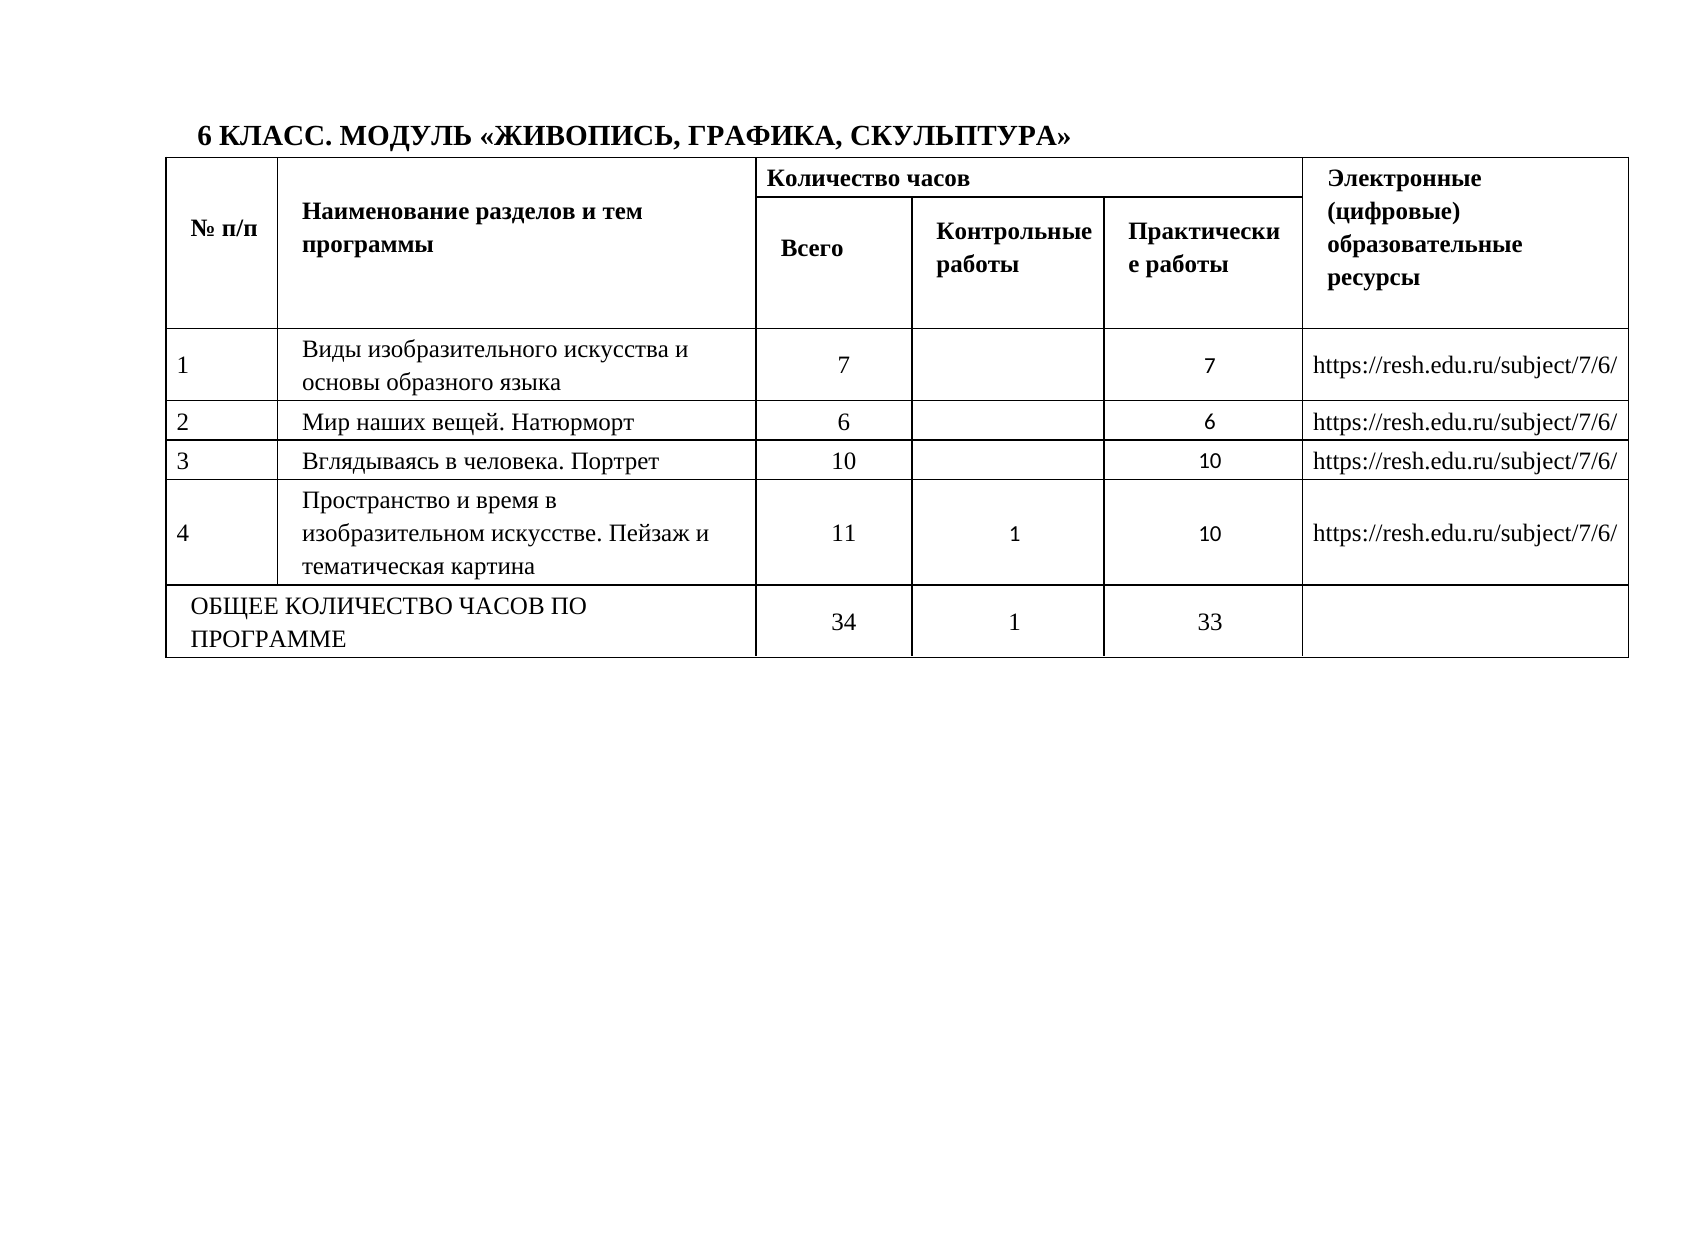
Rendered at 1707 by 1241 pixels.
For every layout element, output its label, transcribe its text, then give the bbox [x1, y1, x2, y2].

table_cell 7 [1105, 329, 1302, 400]
table_cell ОБЩЕЕ КОЛИЧЕСТВО ЧАСОВ ПО ПРОГРАММЕ [167, 586, 755, 656]
table_cell https://resh.edu.ru/subject/7/6/ [1303, 329, 1628, 400]
table_cell 11 [757, 480, 911, 584]
table_cell 1 [913, 586, 1103, 656]
table_cell Практические работы [1105, 198, 1302, 327]
table_cell [913, 329, 1103, 400]
table_cell Виды изобразительного искусства и основы образного языка [278, 329, 755, 400]
table_cell Пространство и время в изобразительном искусстве. Пейзаж и тематическая картина [278, 480, 755, 584]
table_cell 34 [757, 586, 911, 656]
table_header Количество часов [757, 158, 1302, 196]
table_cell 6 [757, 401, 911, 439]
table_cell 10 [757, 441, 911, 478]
table_cell [1303, 586, 1628, 656]
table_cell https://resh.edu.ru/subject/7/6/ [1303, 441, 1628, 478]
table_cell 7 [757, 329, 911, 400]
table_cell Всего [757, 198, 911, 327]
table_cell Контрольные работы [913, 198, 1103, 327]
table_cell [913, 401, 1103, 439]
table_cell 1 [913, 480, 1103, 584]
table_header Электронные (цифровые) образовательные ресурсы [1303, 158, 1628, 327]
table_cell 33 [1105, 586, 1302, 656]
table_cell 10 [1105, 441, 1302, 478]
table_cell Вглядываясь в человека. Портрет [278, 441, 755, 478]
table_cell [913, 441, 1103, 478]
table_cell 2 [167, 401, 277, 439]
table_cell https://resh.edu.ru/subject/7/6/ [1303, 480, 1628, 584]
table_header Наименование разделов и тем программы [278, 158, 755, 327]
table_header № п/п [167, 158, 277, 327]
text 6 КЛАСС. МОДУЛЬ «ЖИВОПИСЬ, ГРАФИКА, СКУЛЬПТУРА» [190, 118, 1618, 152]
table_cell 1 [167, 329, 277, 400]
table_cell 3 [167, 441, 277, 478]
table_cell 6 [1105, 401, 1302, 439]
table_cell Мир наших вещей. Натюрморт [278, 401, 755, 439]
table_cell 10 [1105, 480, 1302, 584]
table_cell https://resh.edu.ru/subject/7/6/ [1303, 401, 1628, 439]
table_cell 4 [167, 480, 277, 584]
